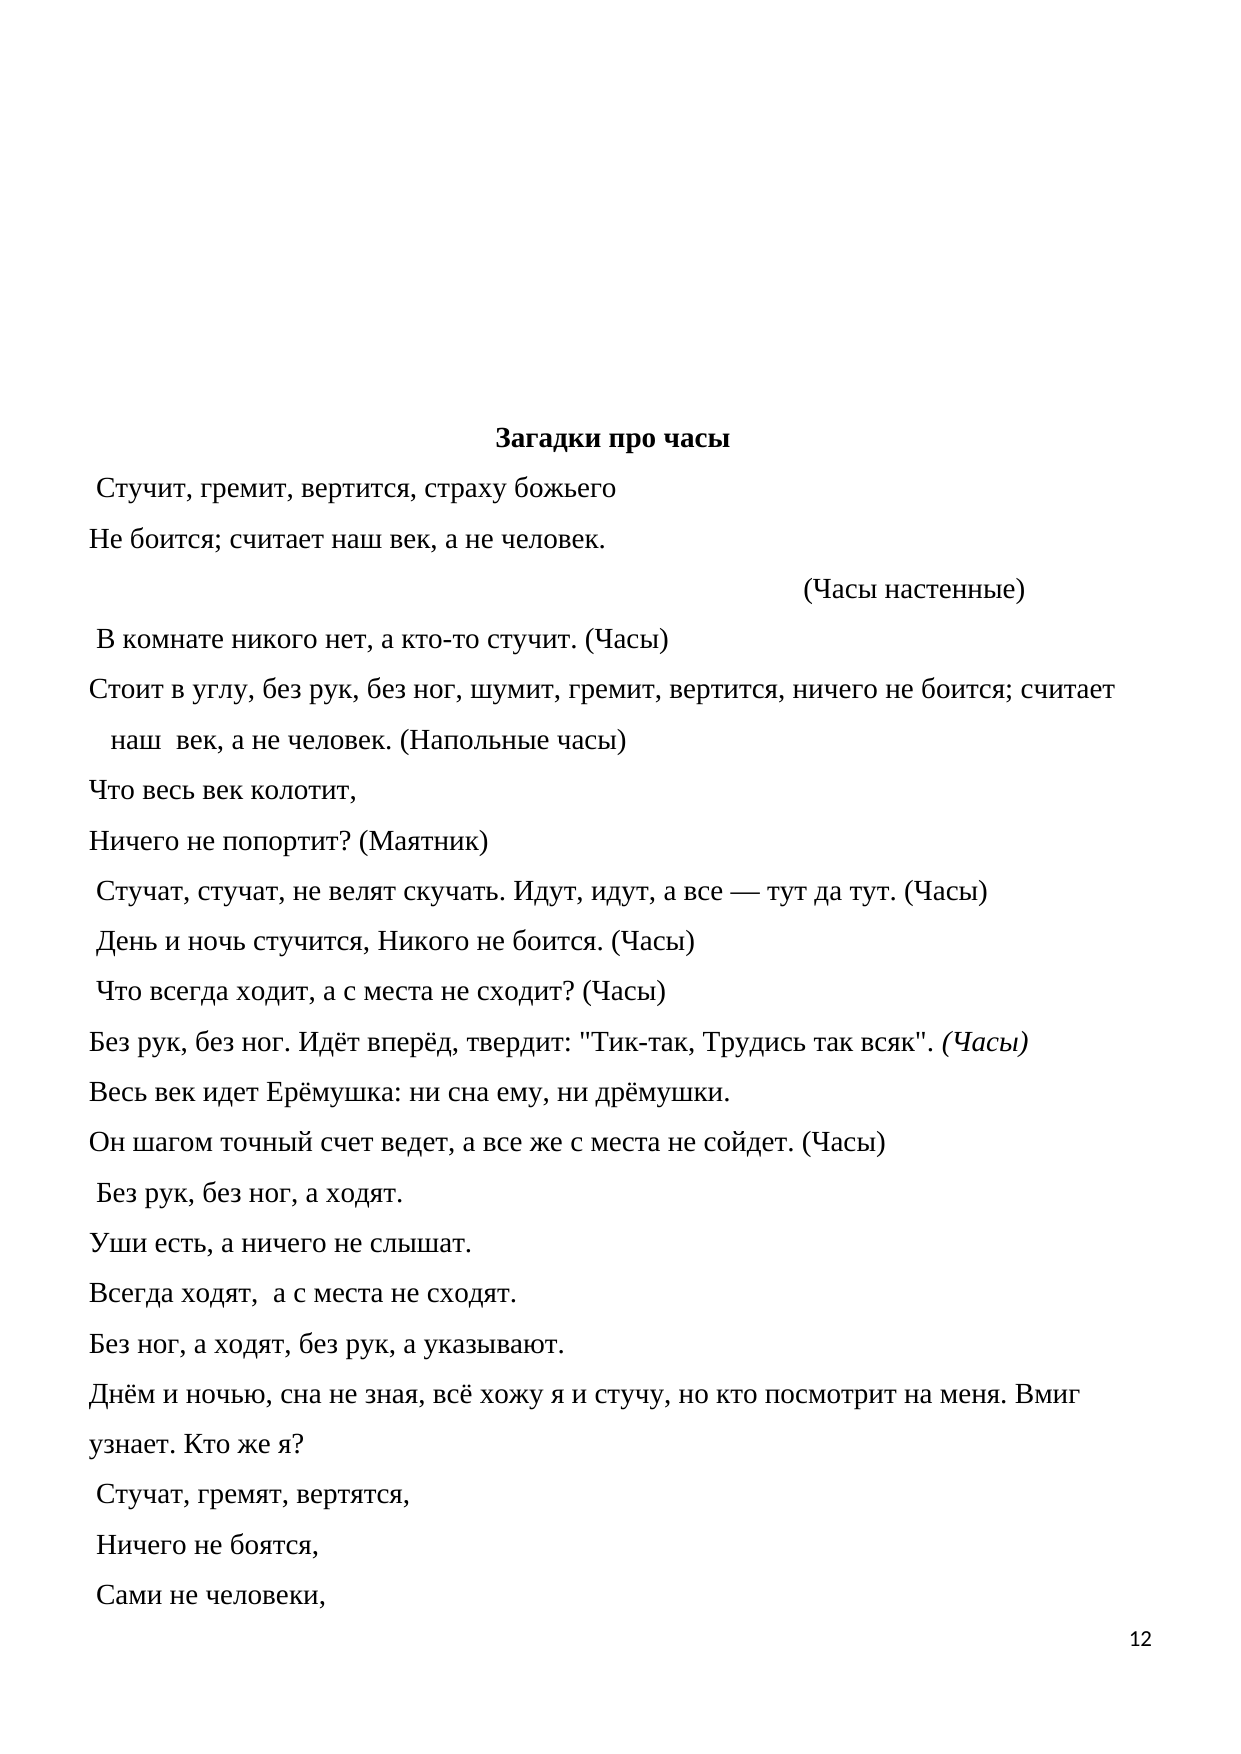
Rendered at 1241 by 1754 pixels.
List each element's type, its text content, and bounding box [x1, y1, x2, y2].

text Что всегда ходит, а с места не сходит? (Часы) [74, 973, 1152, 1007]
text наш век, а не человек. (Напольные часы) [74, 722, 1152, 756]
text Стучит, гремит, вертится, страху божьего [74, 470, 1152, 504]
text Весь век идет Ерёмушка: ни сна ему, ни дрёмушки. [74, 1074, 1152, 1108]
text Без рук, без ног. Идёт вперёд, твердит: "Тик-так, Трудись так всяк". (Часы) [74, 1024, 1152, 1057]
text Ничего не попортит? (Маятник) [74, 823, 1152, 856]
text Уши есть, а ничего не слышат. [74, 1225, 1152, 1259]
text Стучат, стучат, не велят скучать. Идут, идут, а все — тут да тут. (Часы) [74, 873, 1152, 906]
text Ничего не боятся, [74, 1527, 1152, 1561]
text Загадки про часы [74, 420, 1152, 454]
text Стоит в углу, без рук, без ног, шумит, гремит, вертится, ничего не боится; считает [74, 672, 1152, 705]
text Без ног, а ходят, без рук, а указывают. [74, 1326, 1152, 1359]
text Что весь век колотит, [74, 772, 1152, 806]
text Не боится; считает наш век, а не человек. [74, 521, 1152, 554]
text Днём и ночью, сна не зная, всё хожу я и стучу, но кто посмотрит на меня. Вмиг [74, 1376, 1152, 1409]
text узнает. Кто же я? [74, 1426, 1152, 1460]
text Без рук, без ног, а ходят. [74, 1175, 1152, 1208]
text Он шагом точный счет ведет, а все же с места не сойдет. (Часы) [74, 1124, 1152, 1158]
text День и ночь стучится, Никого не боится. (Часы) [74, 923, 1152, 957]
text Всегда ходят, а с места не сходят. [74, 1275, 1152, 1309]
text В комнате никого нет, а кто-то стучит. (Часы) [74, 621, 1152, 655]
text (Часы настенные) [74, 571, 1152, 604]
text Стучат, гремят, вертятся, [74, 1477, 1152, 1510]
text Сами не человеки, [74, 1577, 1152, 1611]
